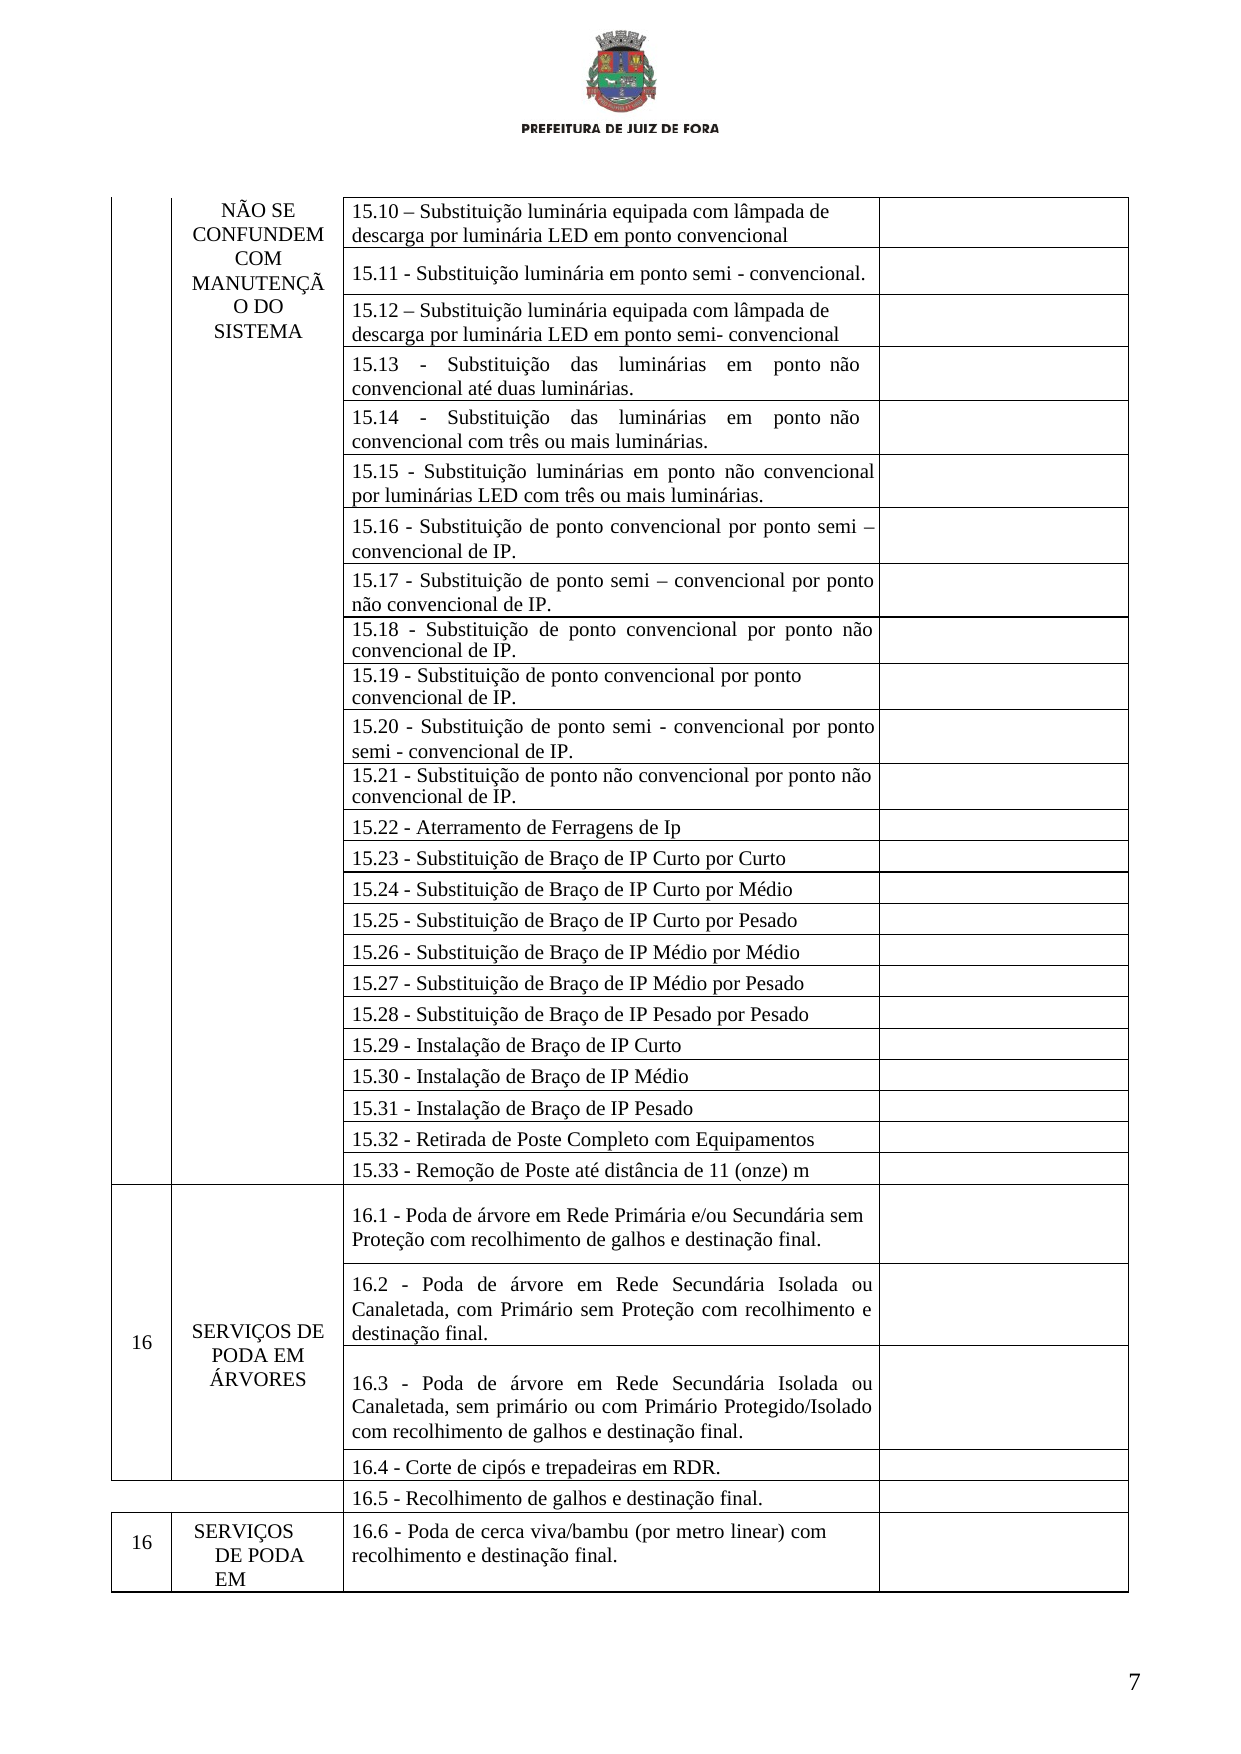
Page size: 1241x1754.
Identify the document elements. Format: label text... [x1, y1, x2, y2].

table_cell [880, 664, 1128, 709]
table_cell 15.16 - Substituição de ponto convencional por ponto semi – convencional de IP. [344, 508, 879, 563]
table_cell [880, 873, 1128, 903]
table_cell [880, 401, 1128, 453]
table_cell 15.30 - Instalação de Braço de IP Médio [344, 1060, 879, 1090]
table_cell 15.32 - Retirada de Poste Completo com Equipamentos [344, 1122, 879, 1152]
table_cell 16.4 - Corte de cipós e trepadeiras em RDR. [344, 1450, 879, 1480]
table_cell 15.20 - Substituição de ponto semi - convencional por ponto semi - convencional de IP. [344, 710, 879, 763]
picture [521, 29, 719, 133]
table_cell 15.22 - Aterramento de Ferragens de Ip [344, 810, 879, 840]
table_cell [880, 1513, 1128, 1591]
table_cell [880, 455, 1128, 507]
table_cell [880, 935, 1128, 965]
table_cell 15.33 - Remoção de Poste até distância de 11 (onze) m [344, 1153, 879, 1183]
table_cell 15.17 - Substituição de ponto semi – convencional por ponto não convencional de IP. [344, 564, 879, 616]
table_cell 15.19 - Substituição de ponto convencional por ponto convencional de IP. [344, 664, 879, 709]
table_cell [880, 1346, 1128, 1449]
table_header 15.10 – Substituição luminária equipada com lâmpada de descarga por luminária LED em ponto convencional [344, 198, 879, 247]
table_cell SERVIÇOS DE PODA EM ÁRVORES [172, 1185, 343, 1480]
table_cell [880, 1185, 1128, 1263]
table_cell [880, 295, 1128, 346]
table_cell [880, 1481, 1128, 1512]
table_cell 16.3 - Poda de árvore em Rede Secundária Isolada ou Canaletada, sem primário ou com Primário Protegido/Isolado com recolhimento de galhos e destinação final. [344, 1346, 879, 1449]
table_cell [880, 248, 1128, 293]
table_cell 15.27 - Substituição de Braço de IP Médio por Pesado [344, 966, 879, 996]
table_cell 15.26 - Substituição de Braço de IP Médio por Médio [344, 935, 879, 965]
table_cell 15.18 - Substituição de ponto convencional por ponto não convencional de IP. [344, 618, 879, 663]
table_cell 16 [112, 1185, 171, 1480]
table_cell [880, 1153, 1128, 1183]
table_cell 15.29 - Instalação de Braço de IP Curto [344, 1029, 879, 1058]
table_cell 16.5 - Recolhimento de galhos e destinação final. [344, 1481, 879, 1512]
table_cell [880, 764, 1128, 809]
table_cell SERVIÇOS DE PODA EM [172, 1513, 343, 1591]
table_cell 15.23 - Substituição de Braço de IP Curto por Curto [344, 841, 879, 871]
table_cell [880, 904, 1128, 934]
table_cell [880, 1264, 1128, 1344]
table_cell [880, 1450, 1128, 1480]
table_cell [880, 618, 1128, 663]
table_cell [880, 1122, 1128, 1152]
table_cell 15.25 - Substituição de Braço de IP Curto por Pesado [344, 904, 879, 934]
table_cell 16.1 - Poda de árvore em Rede Primária e/ou Secundária sem Proteção com recolhimento de galhos e destinação final. [344, 1185, 879, 1263]
table_cell [880, 1029, 1128, 1058]
table_cell [880, 564, 1128, 616]
table_cell 15.28 - Substituição de Braço de IP Pesado por Pesado [344, 997, 879, 1027]
table_cell 15.24 - Substituição de Braço de IP Curto por Médio [344, 873, 879, 903]
table_cell 15.11 - Substituição luminária em ponto semi - convencional. [344, 248, 879, 293]
table_cell [880, 841, 1128, 871]
table_cell [880, 1091, 1128, 1121]
table_cell [880, 997, 1128, 1027]
table_cell 15.31 - Instalação de Braço de IP Pesado [344, 1091, 879, 1121]
table_cell 15.15 - Substituição luminárias em ponto não convencional por luminárias LED com três ou mais luminárias. [344, 455, 879, 507]
table_cell [880, 1060, 1128, 1090]
table_cell [880, 508, 1128, 563]
table_cell 15.21 - Substituição de ponto não convencional por ponto não convencional de IP. [344, 764, 879, 809]
table_header [112, 197, 171, 1183]
table_cell 15.13 - Substituição das luminárias em ponto não convencional até duas luminárias. [344, 347, 879, 400]
table_cell 15.12 – Substituição luminária equipada com lâmpada de descarga por luminária LED em ponto semi- convencional [344, 295, 879, 346]
table_cell 16.2 - Poda de árvore em Rede Secundária Isolada ou Canaletada, com Primário sem Proteção com recolhimento e destinação final. [344, 1264, 879, 1344]
table_cell 16.6 - Poda de cerca viva/bambu (por metro linear) com recolhimento e destinação final. [344, 1513, 879, 1591]
table_cell 15.14 - Substituição das luminárias em ponto não convencional com três ou mais luminárias. [344, 401, 879, 453]
table_cell [880, 347, 1128, 400]
table_cell 16 [112, 1513, 171, 1591]
table_cell [880, 710, 1128, 763]
table_cell [880, 966, 1128, 996]
table_header [880, 198, 1128, 247]
table_header NÃO SE CONFUNDEM COM MANUTENÇÃO DO SISTEMA [171, 197, 343, 1183]
table_cell [880, 810, 1128, 840]
